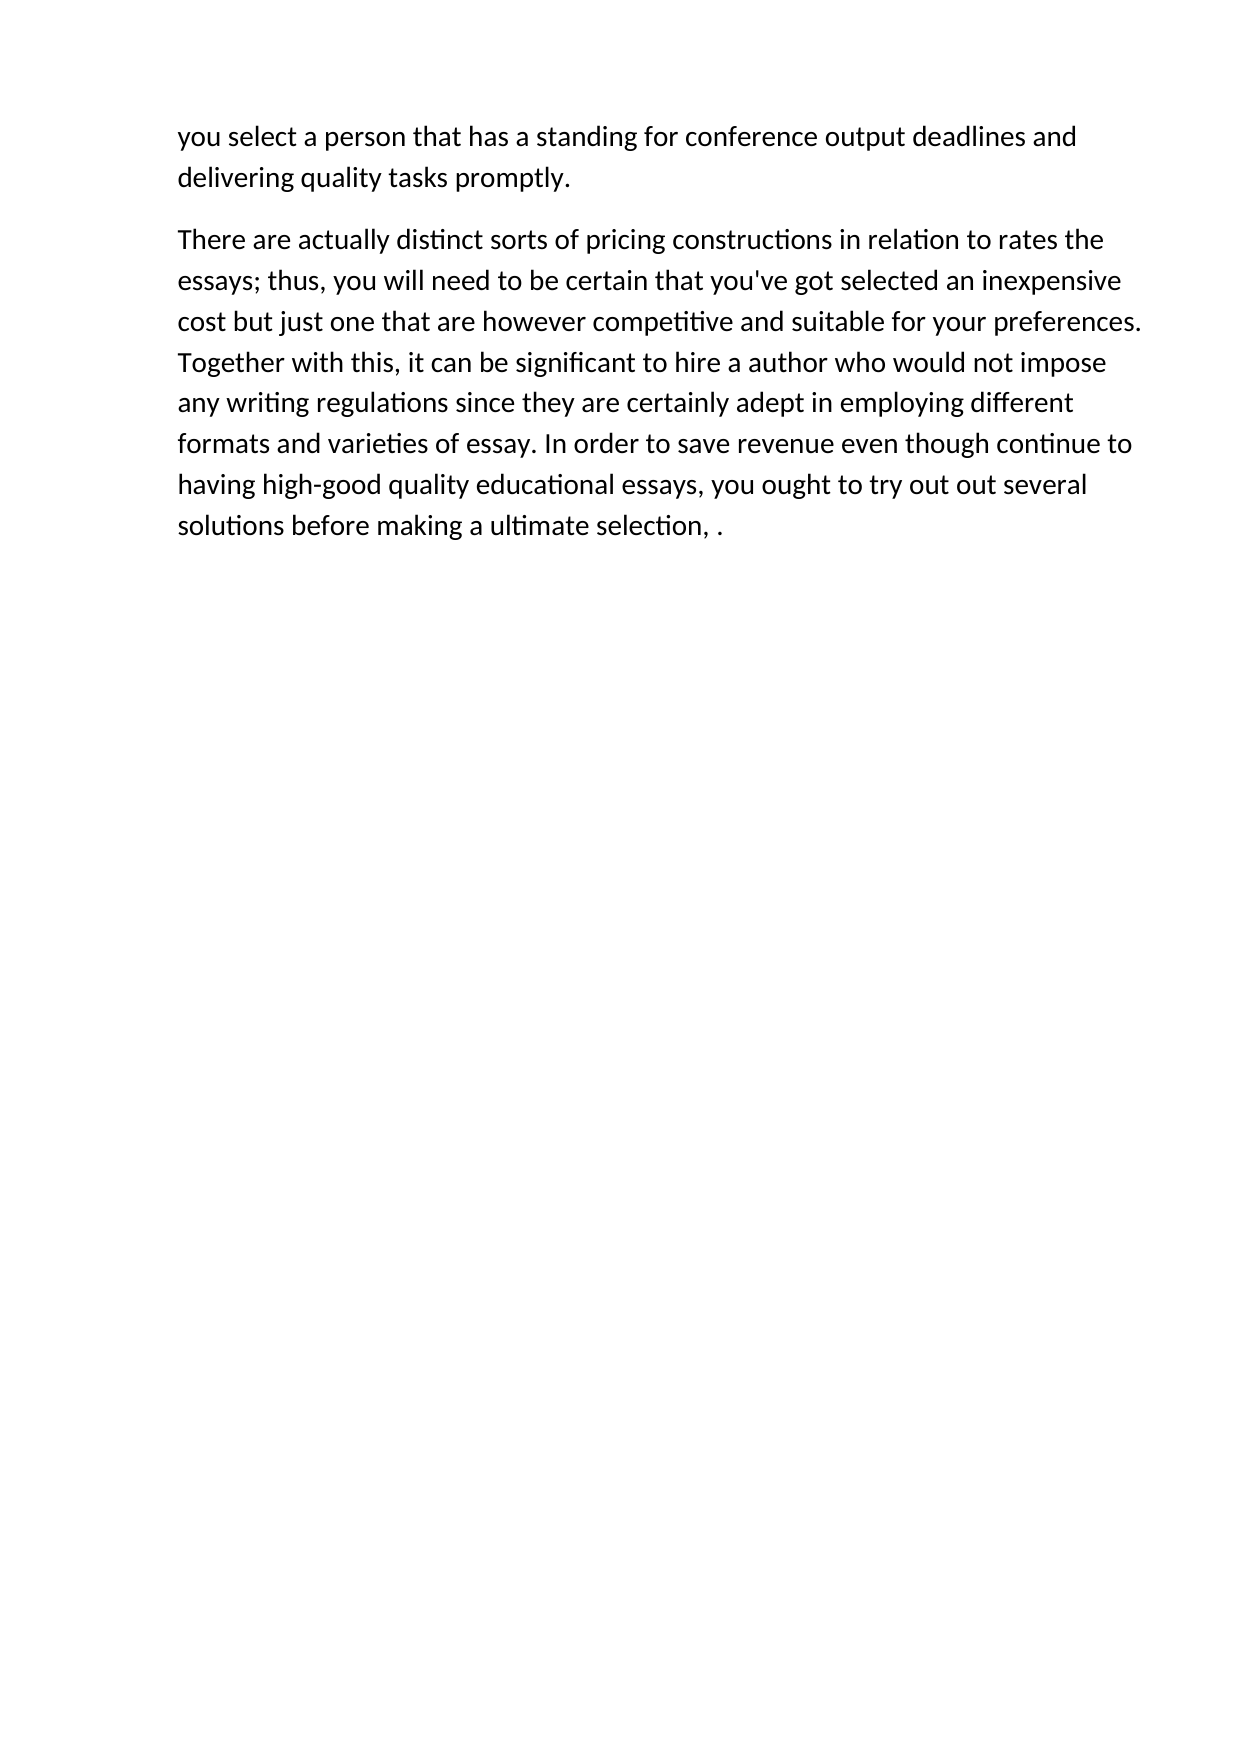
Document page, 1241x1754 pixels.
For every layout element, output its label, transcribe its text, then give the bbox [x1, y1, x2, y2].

text There are actually distinct sorts of pricing constructions in relation to rates the essays; thus, you will need to be certain that you've got selected an inexpensive cost but just one that are however competitive and suitable for your preferences. Together with this, it can be significant to hire a author who would not impose any writing regulations since they are certainly adept in employing different formats and varieties of essay. In order to save revenue even though continue to having high-good quality educational essays, you ought to try out out several solutions before making a ultimate selection, . [177, 221, 1152, 543]
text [177, 118, 1152, 195]
